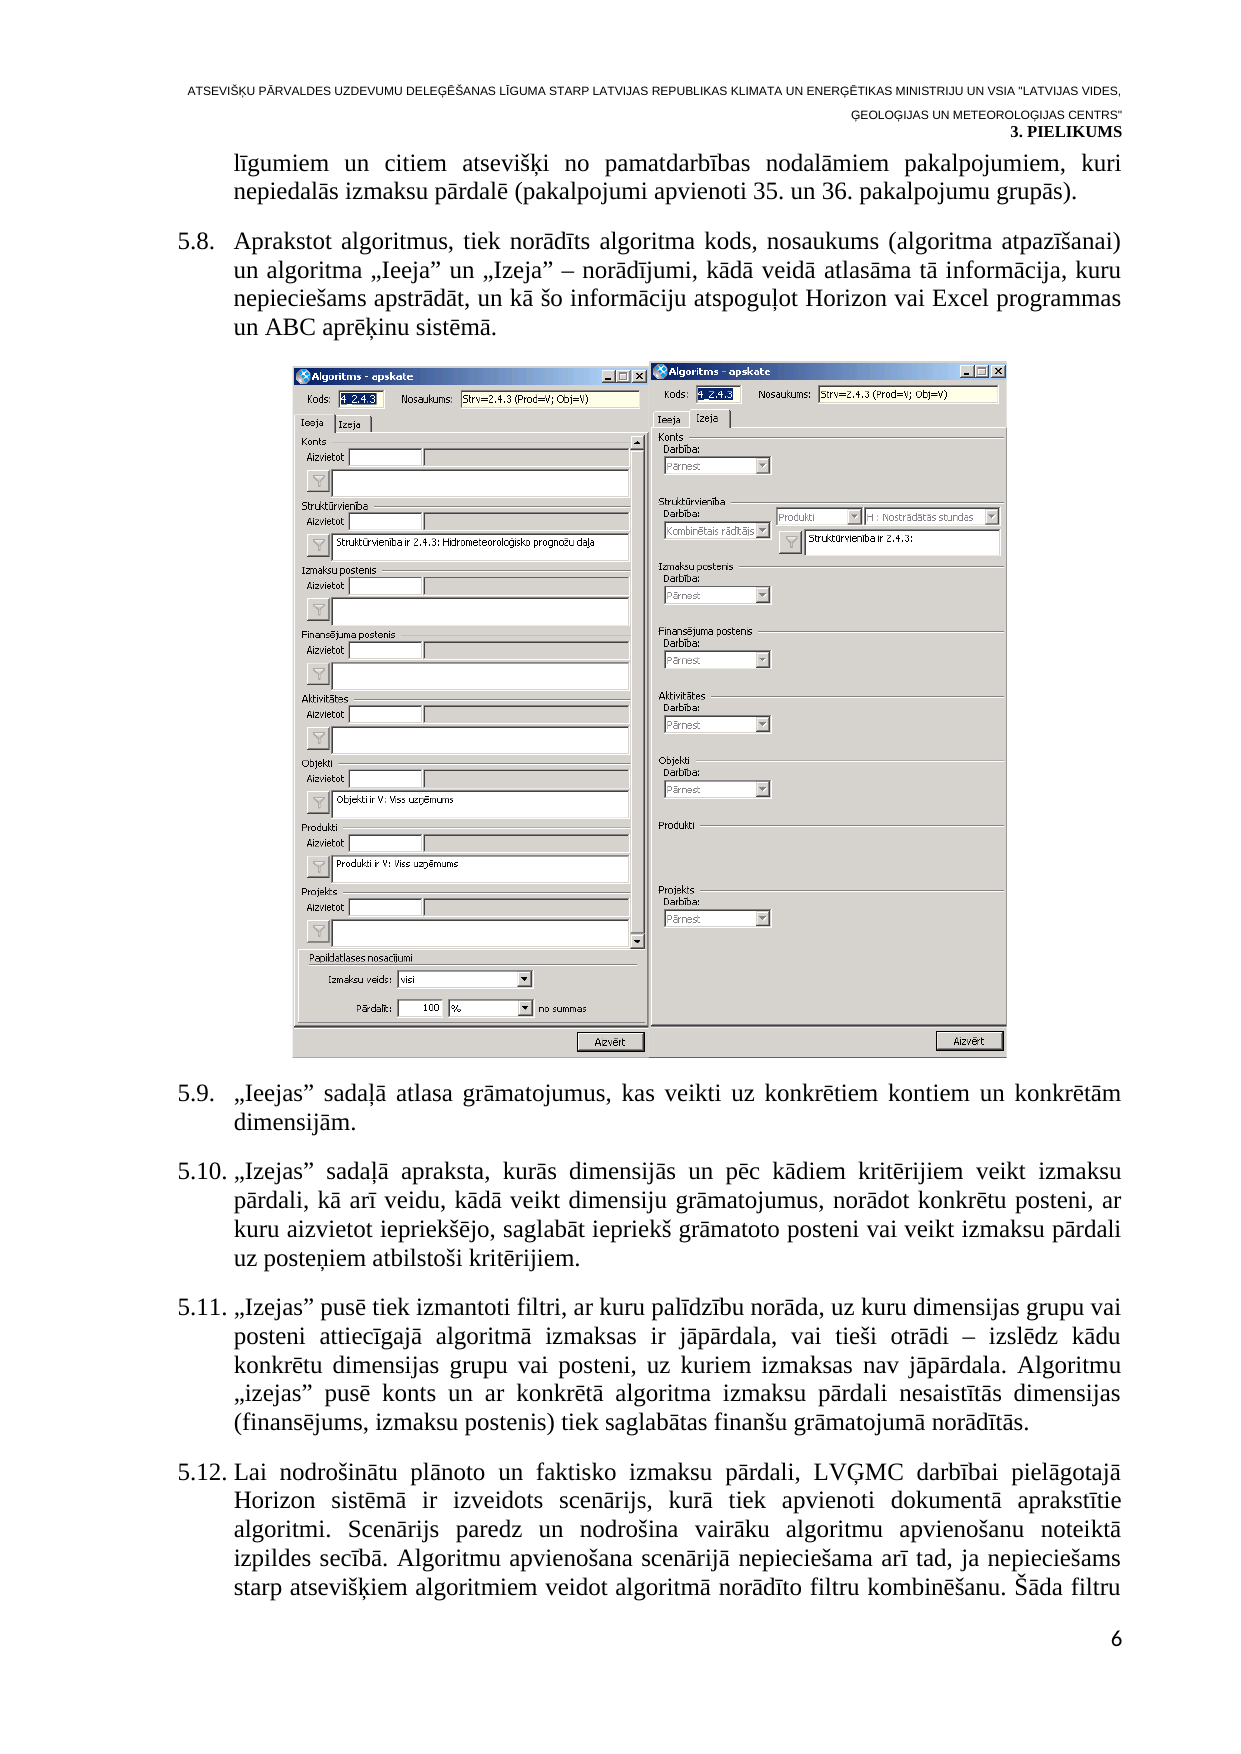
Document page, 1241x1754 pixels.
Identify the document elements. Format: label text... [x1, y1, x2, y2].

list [177, 1457, 1122, 1601]
list „Izejas” sadaļā apraksta, kurās dimensijās un pēc kādiem kritērijiem veikt izmaksu pārdali, kā arī veidu, kādā veikt dimensiju grāmatojumus, norādot konkrētu posteni, ar kuru aizvietot iepriekšējo, saglabāt iepriekš grāmatoto posteni vai veikt izmaksu pārdali uz posteņiem atbilstoši kritērijiem. [177, 1156, 1122, 1271]
list „Izejas” pusē tiek izmantoti filtri, ar kuru palīdzību norāda, uz kuru dimensijas grupu vai posteni attiecīgajā algoritmā izmaksas ir jāpārdala, vai tieši otrādi – izslēdz kādu konkrētu dimensijas grupu vai posteni, uz kuriem izmaksas nav jāpārdala. Algoritmu „izejas” pusē konts un ar konkrētā algoritma izmaksu pārdali nesaistītās dimensijas (finansējums, izmaksu postenis) tiek saglabātas finanšu grāmatojumā norādītās. [177, 1292, 1122, 1436]
picture [292, 361, 1007, 1058]
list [177, 148, 1122, 205]
list Aprakstot algoritmus, tiek norādīts algoritma kods, nosaukums (algoritma atpazīšanai) un algoritma „Ieeja” un „Izeja” – norādījumi, kādā veidā atlasāma tā informācija, kuru nepieciešams apstrādāt, un kā šo informāciju atspoguļot Horizon vai Excel programmas un ABC aprēķinu sistēmā. [177, 226, 1122, 341]
list „Ieejas” sadaļā atlasa grāmatojumus, kas veikti uz konkrētiem kontiem un konkrētām dimensijām. [177, 1078, 1122, 1136]
